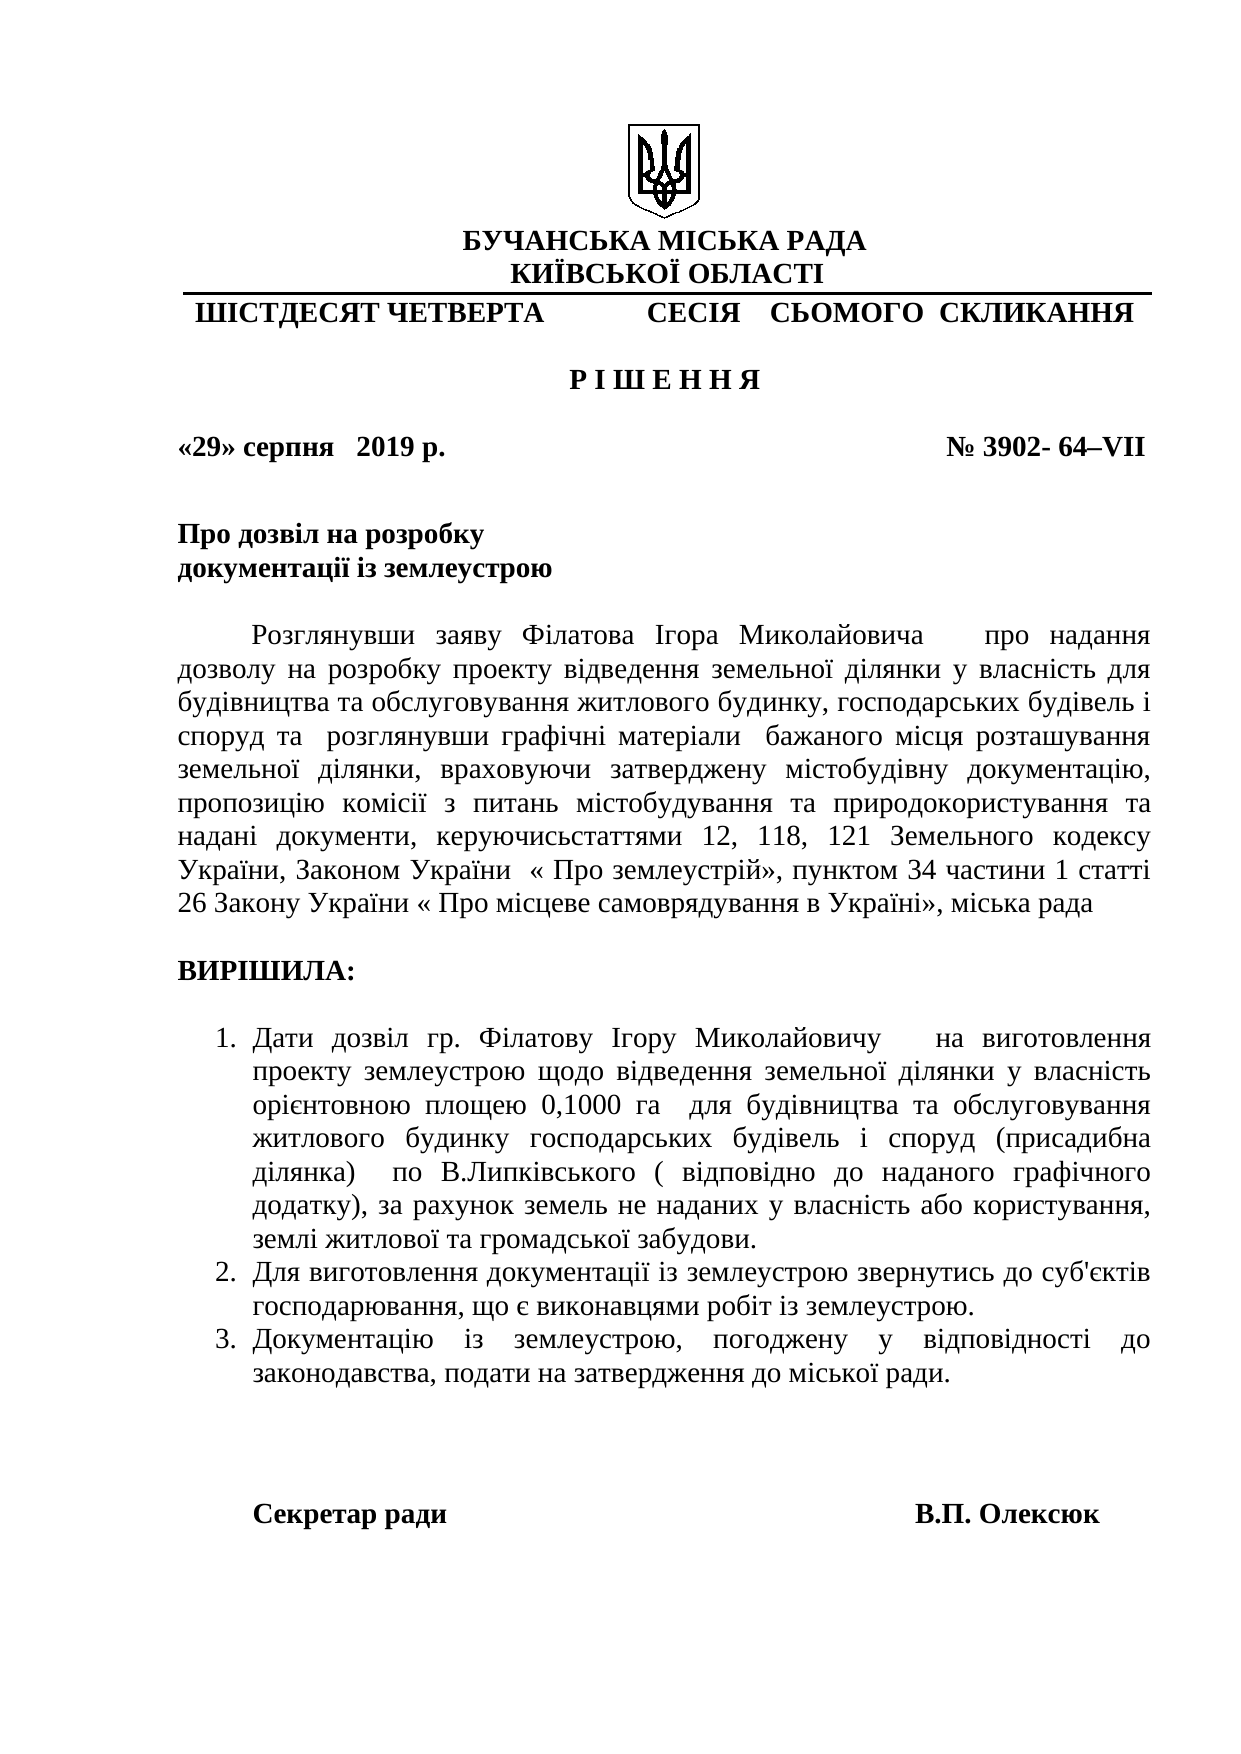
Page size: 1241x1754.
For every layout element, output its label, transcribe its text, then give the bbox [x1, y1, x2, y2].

text Р І Ш Е Н Н Я [177, 362, 1152, 396]
text БУЧАНСЬКА МІСЬКА РАДА [177, 223, 1152, 256]
text КИЇВСЬКОЇ ОБЛАСТІ [183, 256, 1152, 292]
text документації із землеустрою [177, 550, 1152, 584]
list Документацію із землеустрою, погоджену у відповідності до законодавства, подати на затвердження до міської ради. [215, 1322, 1152, 1389]
list Дати дозвіл гр. Філатову Ігору Миколайовичу на виготовлення проекту землеустрою щодо відведення земельної ділянки у власність орієнтовною площею 0,1000 га для будівництва та обслуговування житлового будинку господарських будівель і споруд (присадибна ділянка) по В.Липківського ( відповідно до наданого графічного додатку), за рахунок земель не наданих у власність або користування, землі житлової та громадської забудови. [215, 1020, 1152, 1254]
list Для виготовлення документації із землеустрою звернутись до суб'єктів господарювання, що є виконавцями робіт із землеустрою. [215, 1254, 1152, 1322]
text ВИРІШИЛА: [177, 953, 1152, 986]
text Про дозвіл на розробку [177, 517, 1152, 550]
text «29» серпня 2019 р. № 3902- 64–VІІ [177, 429, 1152, 463]
text Розглянувши заяву Філатова Ігора Миколайовича про надання дозволу на розробку проекту відведення земельної ділянки у власність для будівництва та обслуговування житлового будинку, господарських будівель і споруд та розглянувши графічні матеріали бажаного місця розташування земельної ділянки, враховуючи затверджену містобудівну документацію, пропозицію комісії з питань містобудування та природокористування та надані документи, керуючисьстаттями 12, 118, 121 Земельного кодексу України, Законом України « Про землеустрій», пунктом 34 частини 1 статті 26 Закону України « Про місцеве самоврядування в Україні», міська рада [177, 617, 1152, 919]
text ШІСТДЕСЯТ ЧЕТВЕРТА СЕСІЯ СЬОМОГО СКЛИКАННЯ [177, 295, 1152, 329]
list Секретар ради В.П. Олексюк [252, 1496, 1152, 1530]
